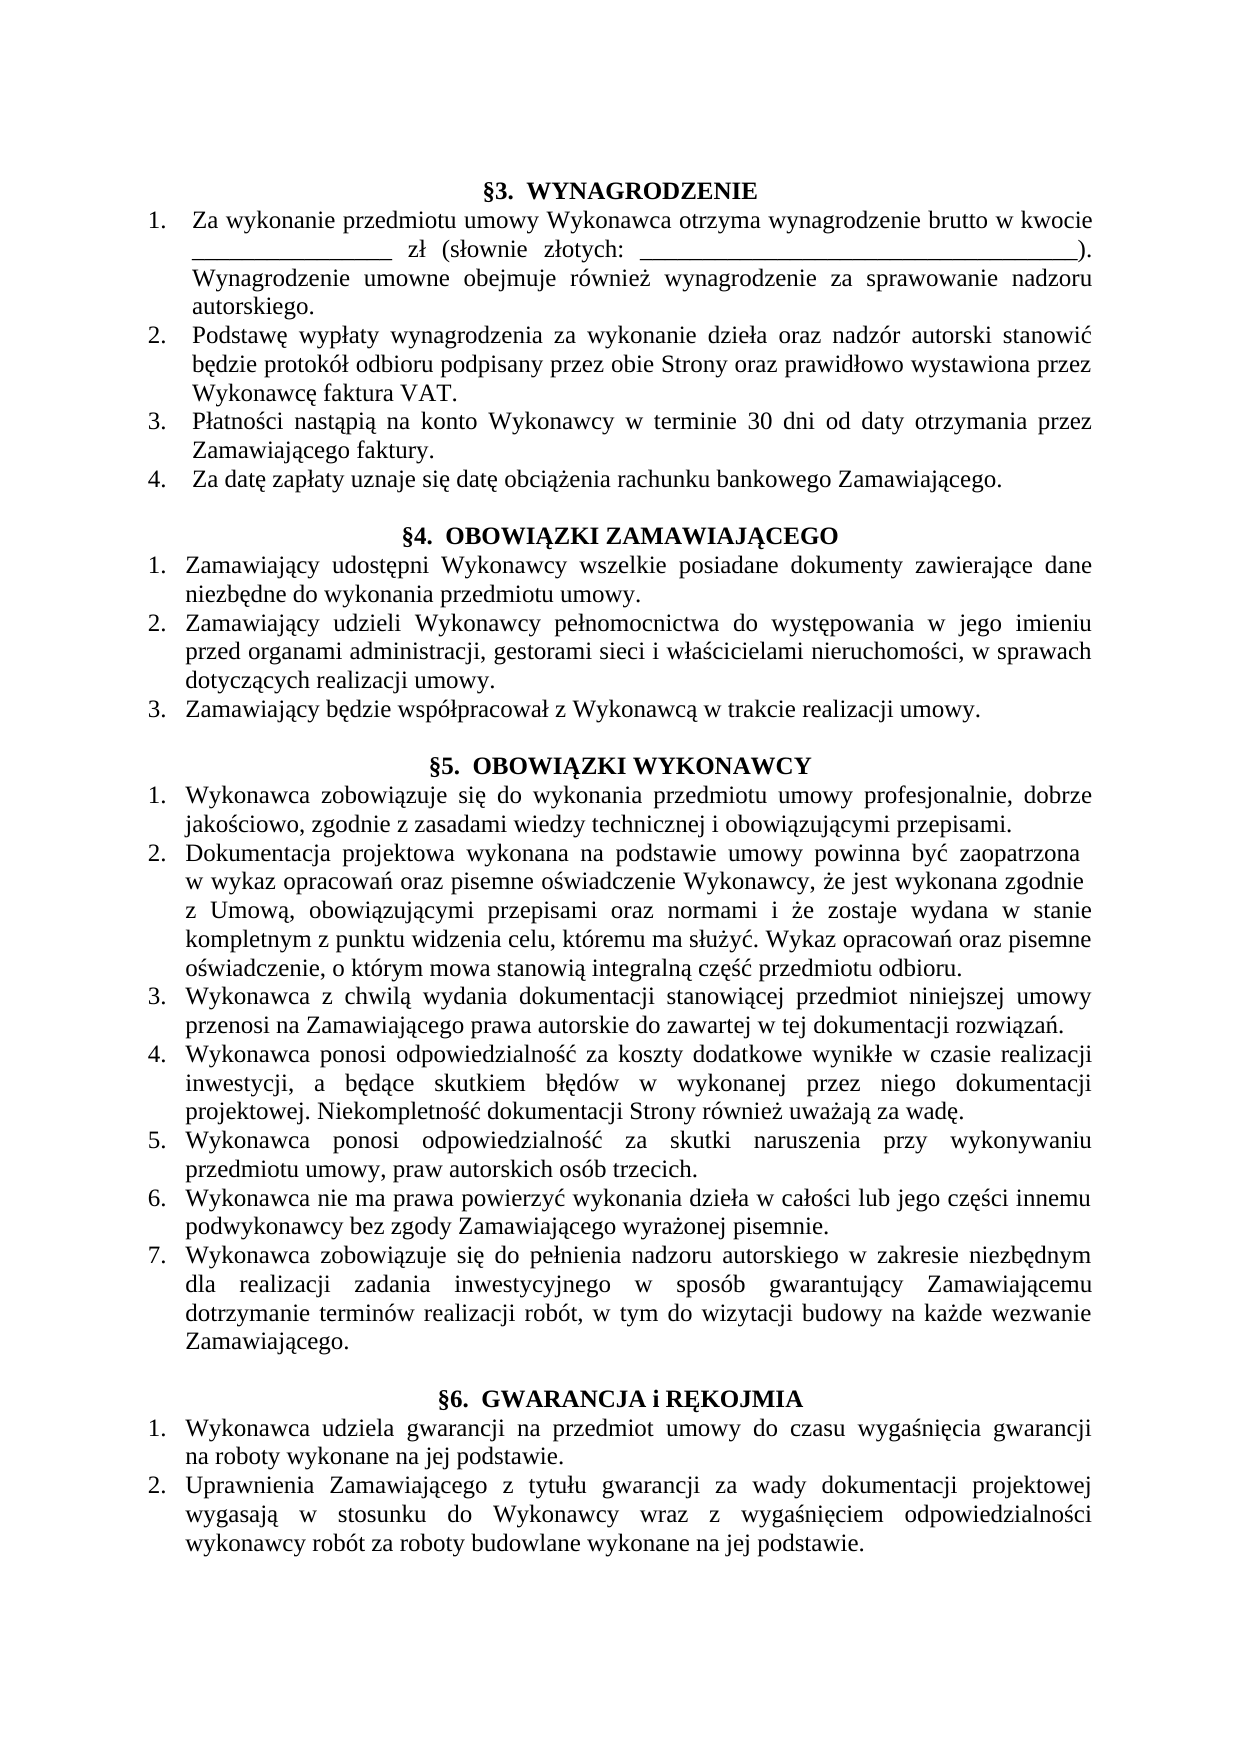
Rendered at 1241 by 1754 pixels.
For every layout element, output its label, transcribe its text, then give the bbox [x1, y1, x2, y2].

list Wykonawca udziela gwarancji na przedmiot umowy do czasu wygaśnięcia gwarancji na roboty wykonane na jej podstawie. [148, 1413, 1093, 1470]
list Wykonawca zobowiązuje się do pełnienia nadzoru autorskiego w zakresie niezbędnym dla realizacji zadania inwestycyjnego w sposób gwarantujący Zamawiającemu dotrzymanie terminów realizacji robót, w tym do wizytacji budowy na każde wezwanie Zamawiającego. [148, 1240, 1093, 1355]
list Wykonawca z chwilą wydania dokumentacji stanowiącej przedmiot niniejszej umowy przenosi na Zamawiającego prawa autorskie do zawartej w tej dokumentacji rozwiązań. [148, 981, 1093, 1039]
list Wykonawca ponosi odpowiedzialność za skutki naruszenia przy wykonywaniu przedmiotu umowy, praw autorskich osób trzecich. [148, 1125, 1093, 1183]
list Wykonawca nie ma prawa powierzyć wykonania dzieła w całości lub jego części innemu podwykonawcy bez zgody Zamawiającego wyrażonej pisemnie. [148, 1183, 1093, 1240]
list Płatności nastąpią na konto Wykonawcy w terminie 30 dni od daty otrzymania przez Zamawiającego faktury. [148, 406, 1093, 464]
list Zamawiający udzieli Wykonawcy pełnomocnictwa do występowania w jego imieniu przed organami administracji, gestorami sieci i właścicielami nieruchomości, w sprawach dotyczących realizacji umowy. [148, 608, 1093, 694]
list Zamawiający będzie współpracował z Wykonawcą w trakcie realizacji umowy. [148, 694, 1093, 723]
list Zamawiający udostępni Wykonawcy wszelkie posiadane dokumenty zawierające dane niezbędne do wykonania przedmiotu umowy. [148, 550, 1093, 608]
list Za datę zapłaty uznaje się datę obciążenia rachunku bankowego Zamawiającego. [148, 464, 1093, 493]
list Wykonawca ponosi odpowiedzialność za koszty dodatkowe wynikłe w czasie realizacji inwestycji, a będące skutkiem błędów w wykonanej przez niego dokumentacji projektowej. Niekompletność dokumentacji Strony również uważają za wadę. [148, 1039, 1093, 1125]
list Dokumentacja projektowa wykonana na podstawie umowy powinna być zaopatrzona w wykaz opracowań oraz pisemne oświadczenie Wykonawcy, że jest wykonana zgodnie z Umową, obowiązującymi przepisami oraz normami i że zostaje wydana w stanie kompletnym z punktu widzenia celu, któremu ma służyć. Wykaz opracowań oraz pisemne oświadczenie, o którym mowa stanowią integralną część przedmiotu odbioru. [148, 838, 1093, 981]
list Za wykonanie przedmiotu umowy Wykonawca otrzyma wynagrodzenie brutto w kwocie ________________ zł (słownie złotych: ___________________________________). Wynagrodzenie umowne obejmuje również wynagrodzenie za sprawowanie nadzoru autorskiego. [148, 205, 1093, 320]
list Uprawnienia Zamawiającego z tytułu gwarancji za wady dokumentacji projektowej wygasają w stosunku do Wykonawcy wraz z wygaśnięciem odpowiedzialności wykonawcy robót za roboty budowlane wykonane na jej podstawie. [148, 1470, 1093, 1556]
text §3. WYNAGRODZENIE [148, 176, 1093, 205]
text §6. GWARANCJA i RĘKOJMIA [148, 1384, 1093, 1413]
list Wykonawca zobowiązuje się do wykonania przedmiotu umowy profesjonalnie, dobrze jakościowo, zgodnie z zasadami wiedzy technicznej i obowiązującymi przepisami. [148, 780, 1093, 838]
text §5. OBOWIĄZKI WYKONAWCY [148, 751, 1093, 780]
list Podstawę wypłaty wynagrodzenia za wykonanie dzieła oraz nadzór autorski stanowić będzie protokół odbioru podpisany przez obie Strony oraz prawidłowo wystawiona przez Wykonawcę faktura VAT. [148, 320, 1093, 406]
subtitle §4. OBOWIĄZKI ZAMAWIAJĄCEGO [148, 521, 1093, 550]
